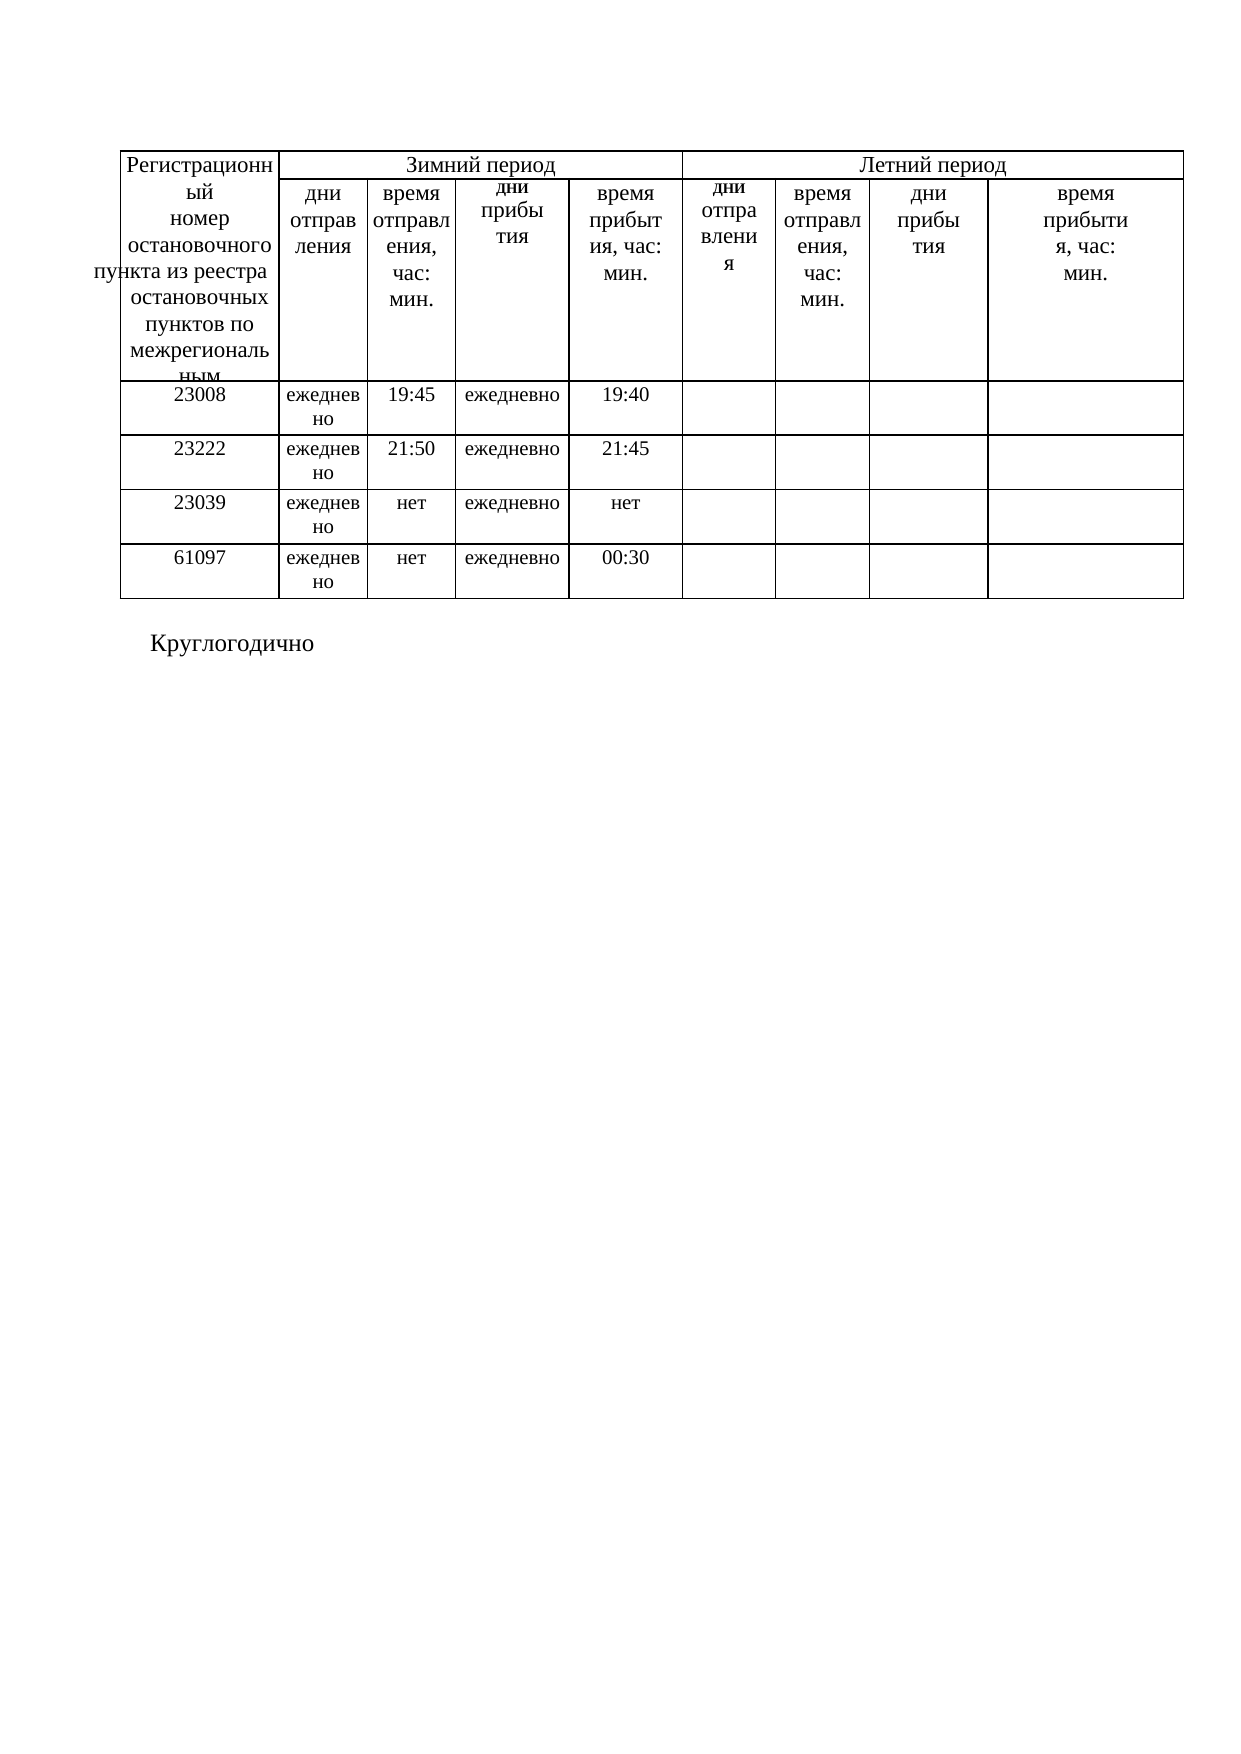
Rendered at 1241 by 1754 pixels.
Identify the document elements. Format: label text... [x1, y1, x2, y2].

table_cell дни прибы тия [870, 180, 987, 380]
table_cell [989, 382, 1183, 434]
table_cell ежедневно [456, 436, 568, 489]
table_cell [989, 545, 1183, 597]
table_cell [989, 436, 1183, 489]
text Круглогодично [150, 628, 1090, 657]
table_cell ежедневно [280, 382, 367, 434]
table_header Летний период [683, 152, 1183, 178]
table_cell 23008 [121, 382, 278, 434]
table_cell [776, 490, 869, 543]
table_cell ежедневно [456, 490, 568, 543]
table_cell ежедневно [456, 545, 568, 597]
table_cell нет [368, 490, 455, 543]
table_cell 19:40 [570, 382, 682, 434]
table_cell [683, 436, 775, 489]
table_cell 19:45 [368, 382, 455, 434]
table_cell [870, 545, 987, 597]
table_header Зимний период [280, 152, 682, 178]
table_cell время отправл ения, час: мин. [776, 180, 869, 380]
table_cell время прибыти я, час: мин. [989, 180, 1183, 380]
table_cell время отправл ения, час: мин. [368, 180, 455, 380]
table_cell нет [570, 490, 682, 543]
table_cell ДНИ отпра влени я [683, 180, 775, 380]
table_cell 21:50 [368, 436, 455, 489]
table_cell 21:45 [570, 436, 682, 489]
table_cell 23222 [121, 436, 278, 489]
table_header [121, 152, 278, 380]
table_cell [683, 382, 775, 434]
table_cell 23039 [121, 490, 278, 543]
table_cell 61097 [121, 545, 278, 597]
table_cell время прибыт ия, час: мин. [570, 180, 682, 380]
table_cell [776, 436, 869, 489]
table_cell [870, 436, 987, 489]
table_cell [870, 490, 987, 543]
table_cell [683, 545, 775, 597]
table_cell нет [368, 545, 455, 597]
table_cell ежедневно [280, 545, 367, 597]
table_cell ежедневно [280, 490, 367, 543]
table_cell [870, 382, 987, 434]
table_cell [776, 382, 869, 434]
table_cell ежедневно [456, 382, 568, 434]
table_cell 00:30 [570, 545, 682, 597]
table_cell [776, 545, 869, 597]
table_cell ДНИ прибы тия [456, 180, 568, 380]
table_cell ежедневно [280, 436, 367, 489]
table_cell [683, 490, 775, 543]
table_cell [989, 490, 1183, 543]
table_cell дни отправ ления [280, 180, 367, 380]
